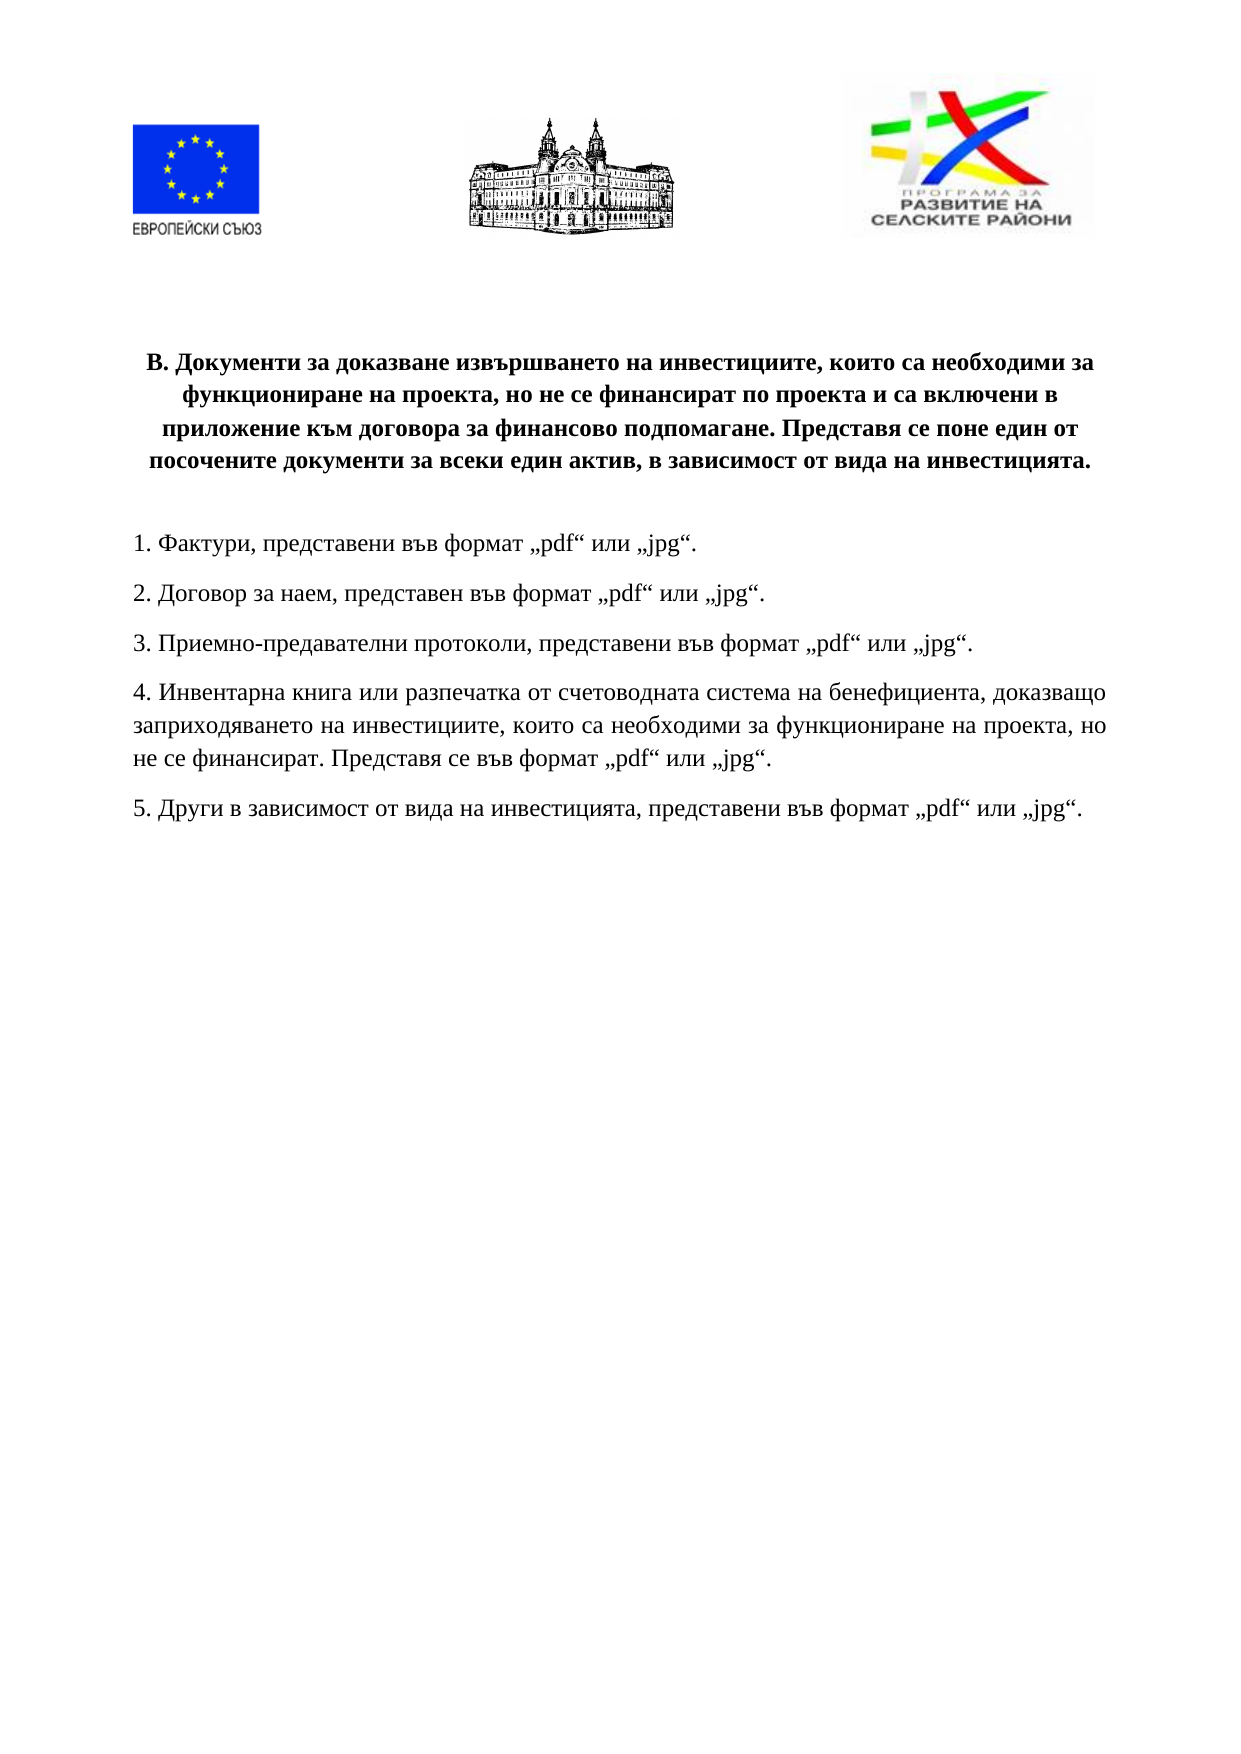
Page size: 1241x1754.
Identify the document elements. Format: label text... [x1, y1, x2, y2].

text 3. Приемно-предавателни протоколи, представени във формат „pdf“ или „jpg“. [133, 628, 1107, 656]
text 2. Договор за наем, представен във формат „pdf“ или „jpg“. [133, 578, 1107, 607]
picture [132, 123, 263, 238]
picture [841, 73, 1095, 238]
picture [464, 115, 682, 238]
text 4. Инвентарна книга или разпечатка от счетоводната система на бенефициента, доказващо заприходяването на инвестициите, които са необходими за функциониране на проекта, но не се финансират. Представя се във формат „pdf“ или „jpg“. [133, 677, 1107, 772]
text 5. Други в зависимост от вида на инвестицията, представени във формат „pdf“ или „jpg“. [133, 793, 1107, 822]
text 1. Фактури, представени във формат „pdf“ или „jpg“. [133, 528, 1107, 557]
text В. Документи за доказване извършването на инвестициите, които са необходими за функциониране на проекта, но не се финансират по проекта и са включени в приложение към договора за финансово подпомагане. Представя се поне един от посочените документи за всеки един актив, в зависимост от вида на инвестицията. [133, 347, 1107, 474]
